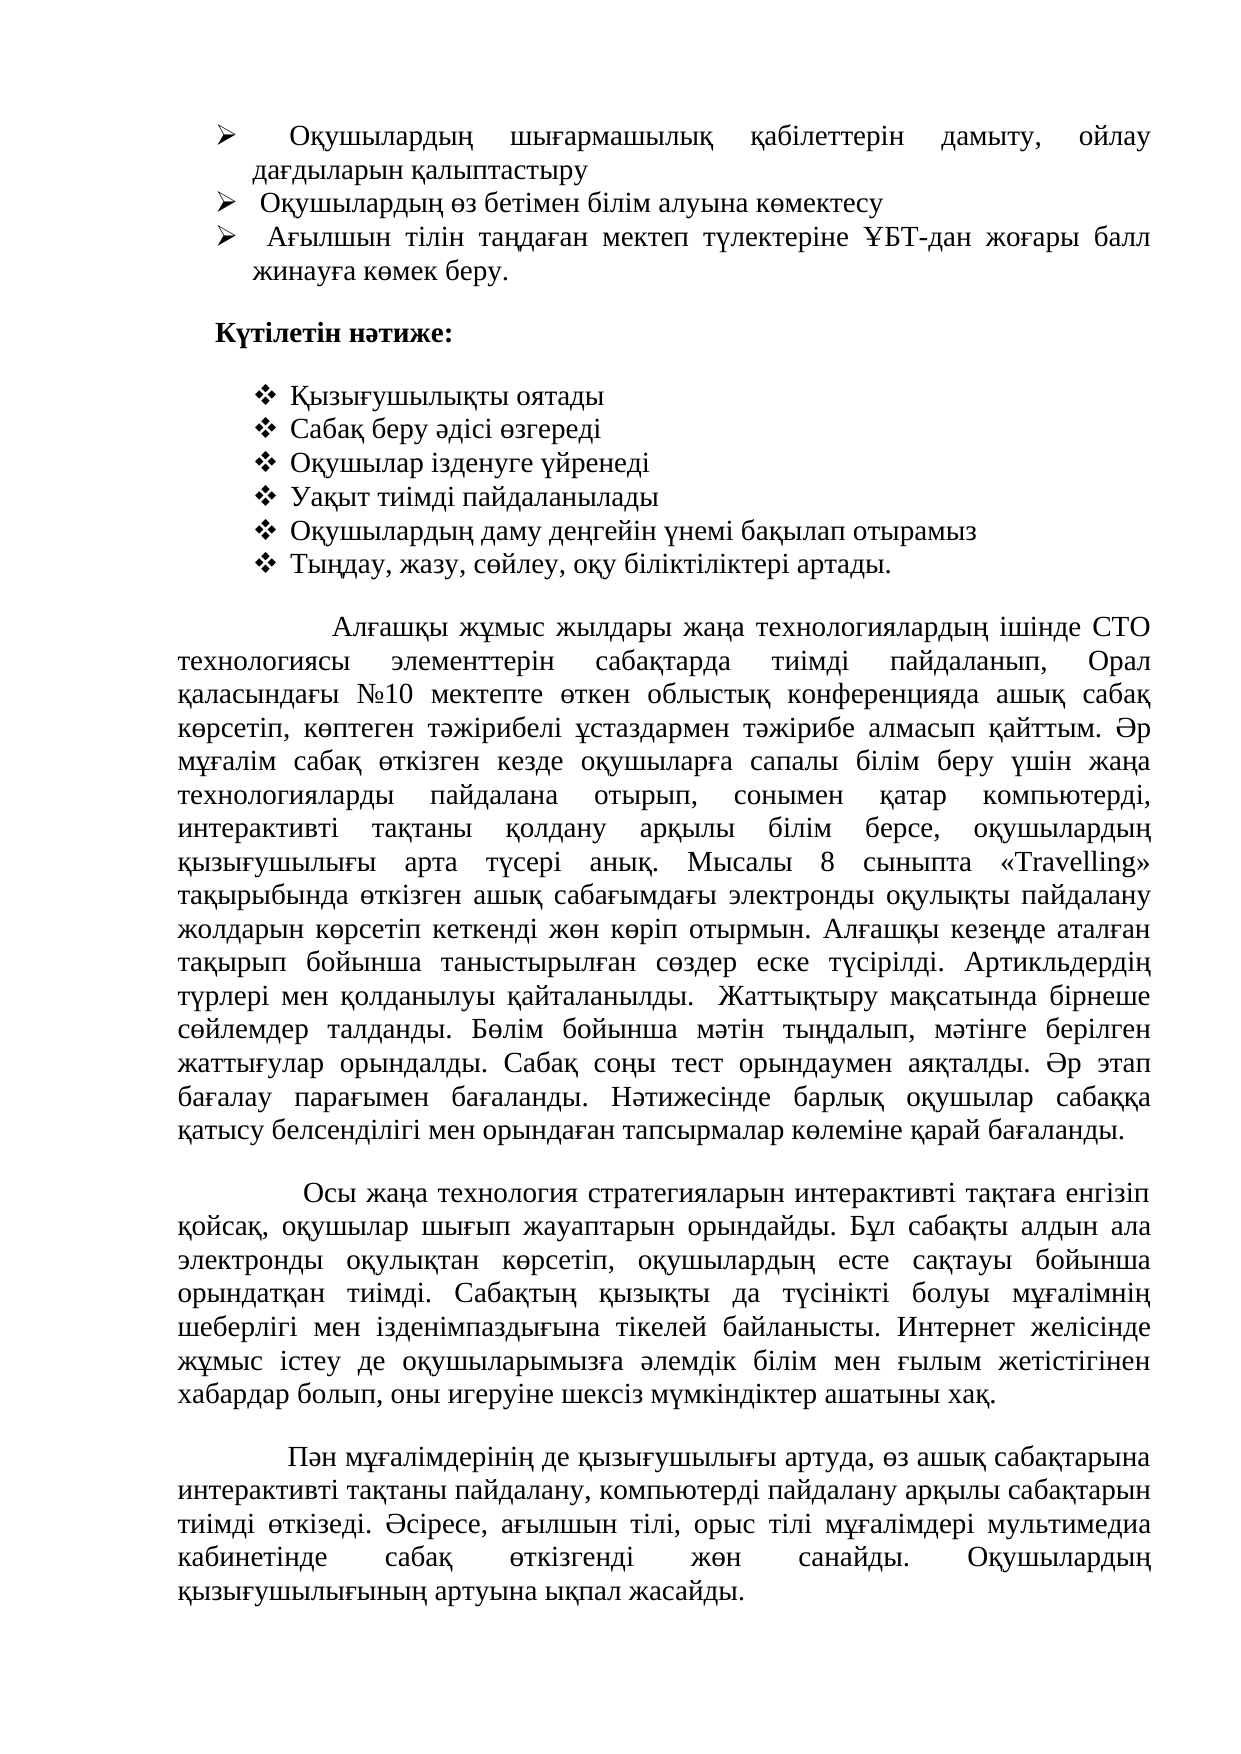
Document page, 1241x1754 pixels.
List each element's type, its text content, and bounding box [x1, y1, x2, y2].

list Сабақ беру әдісі өзгереді [252, 412, 1152, 445]
list Оқушылардың өз бетімен білім алуына көмектесу [215, 185, 1152, 219]
text Пән мұғалімдерінің де қызығушылығы артуда, өз ашық сабақтарына интерактивті тақтаны пайдалану, компьютерді пайдалану арқылы сабақтарын тиімді өткізеді. Әсіресе, ағылшын тілі, орыс тілі мұғалімдері мультимедиа кабинетінде сабақ өткізгенді жөн санайды. Оқушылардың қызығушылығының артуына ықпал жасайды. [177, 1439, 1152, 1607]
list Оқушылардың даму деңгейін үнемі бақылап отырамыз [252, 513, 1152, 546]
text Осы жаңа технология стратегияларын интерактивті тақтаға енгізіп қойсақ, оқушылар шығып жауаптарын орындайды. Бұл сабақты алдын ала электронды оқулықтан көрсетіп, оқушылардың есте сақтауы бойынша орындатқан тиімді. Сабақтың қызықты да түсінікті болуы мұғалімнің шеберлігі мен ізденімпаздығына тікелей байланысты. Интернет желісінде жұмыс істеу де оқушыларымызға әлемдік білім мен ғылым жетістігінен хабардар болып, оны игеруіне шексіз мүмкіндіктер ашатыны хақ. [177, 1175, 1152, 1410]
text Алғашқы жұмыс жылдары жаңа технологиялардың ішінде СТО технологиясы элементтерін сабақтарда тиімді пайдаланып, Орал қаласындағы №10 мектепте өткен облыстық конференцияда ашық сабақ көрсетіп, көптеген тәжірибелі ұстаздармен тәжірибе алмасып қайттым. Әр мұғалім сабақ өткізген кезде оқушыларға сапалы білім беру үшін жаңа технологияларды пайдалана отырып, сонымен қатар компьютерді, интерактивті тақтаны қолдану арқылы білім берсе, оқушылардың қызығушылығы арта түсері анық. Мысалы 8 сыныпта «Travelling» тақырыбында өткізген ашық сабағымдағы электронды оқулықты пайдалану жолдарын көрсетіп кеткенді жөн көріп отырмын. Алғашқы кезеңде аталған тақырып бойынша таныстырылған сөздер еске түсірілді. Артикльдердің түрлері мен қолданылуы қайталанылды. Жаттықтыру мақсатында бірнеше сөйлемдер талданды. Бөлім бойынша мәтін тыңдалып, мәтінге берілген жаттығулар орындалды. Сабақ соңы тест орындаумен аяқталды. Әр этап бағалау парағымен бағаланды. Нәтижесінде барлық оқушылар сабаққа қатысу белсенділігі мен орындаған тапсырмалар көлеміне қарай бағаланды. [177, 609, 1152, 1146]
list Тыңдау, жазу, сөйлеу, оқу біліктіліктері артады. [252, 546, 1152, 580]
list Ағылшын тілін таңдаған мектеп түлектеріне ҰБТ-дан жоғары балл жинауға көмек беру. [215, 219, 1152, 286]
text Күтілетін нәтиже: [215, 315, 1152, 349]
list Уақыт тиімді пайдаланылады [252, 479, 1152, 513]
list Қызығушылықты оятады [252, 378, 1152, 412]
list Оқушылар ізденуге үйренеді [252, 445, 1152, 479]
list Оқушылардың шығармашылық қабілеттерін дамыту, ойлау дағдыларын қалыптастыру [215, 118, 1152, 185]
